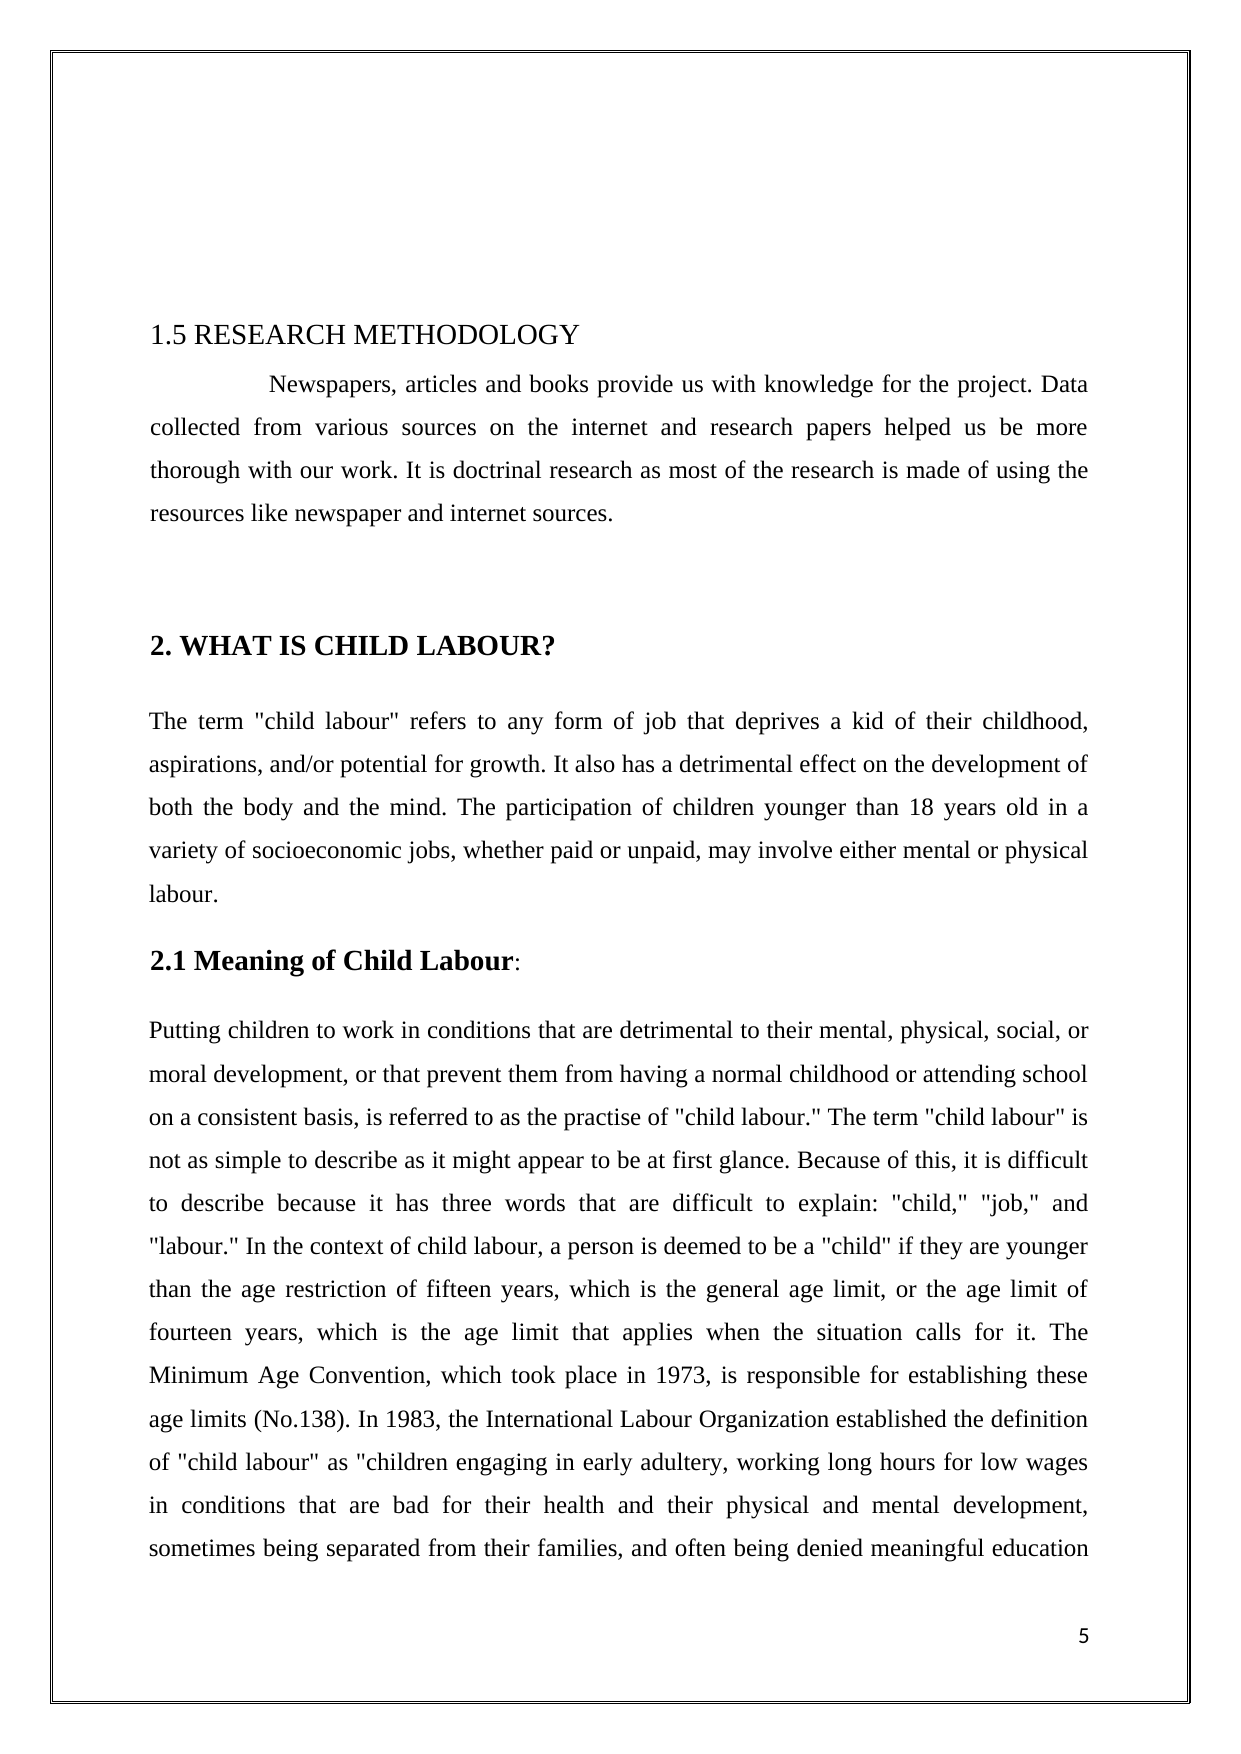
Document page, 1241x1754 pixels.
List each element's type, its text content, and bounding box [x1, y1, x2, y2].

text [148, 1016, 1089, 1562]
text 1.5 RESEARCH METHODOLOGY [150, 317, 1089, 351]
text 2. WHAT IS CHILD LABOUR? [150, 628, 1089, 661]
text The term "child labour" refers to any form of job that deprives a kid of their childhood, aspirations, and/or potential for growth. It also has a detrimental effect on the development of both the body and the mind. The participation of children younger than 18 years old in a variety of socioeconomic jobs, whether paid or unpaid, may involve either mental or physical labour. [148, 706, 1089, 907]
text Newspapers, articles and books provide us with knowledge for the project. Data collected from various sources on the internet and research papers helped us be more thorough with our work. It is doctrinal research as most of the research is made of using the resources like newspaper and internet sources. [150, 369, 1089, 527]
text 2.1 Meaning of Child Labour: [150, 943, 1089, 977]
